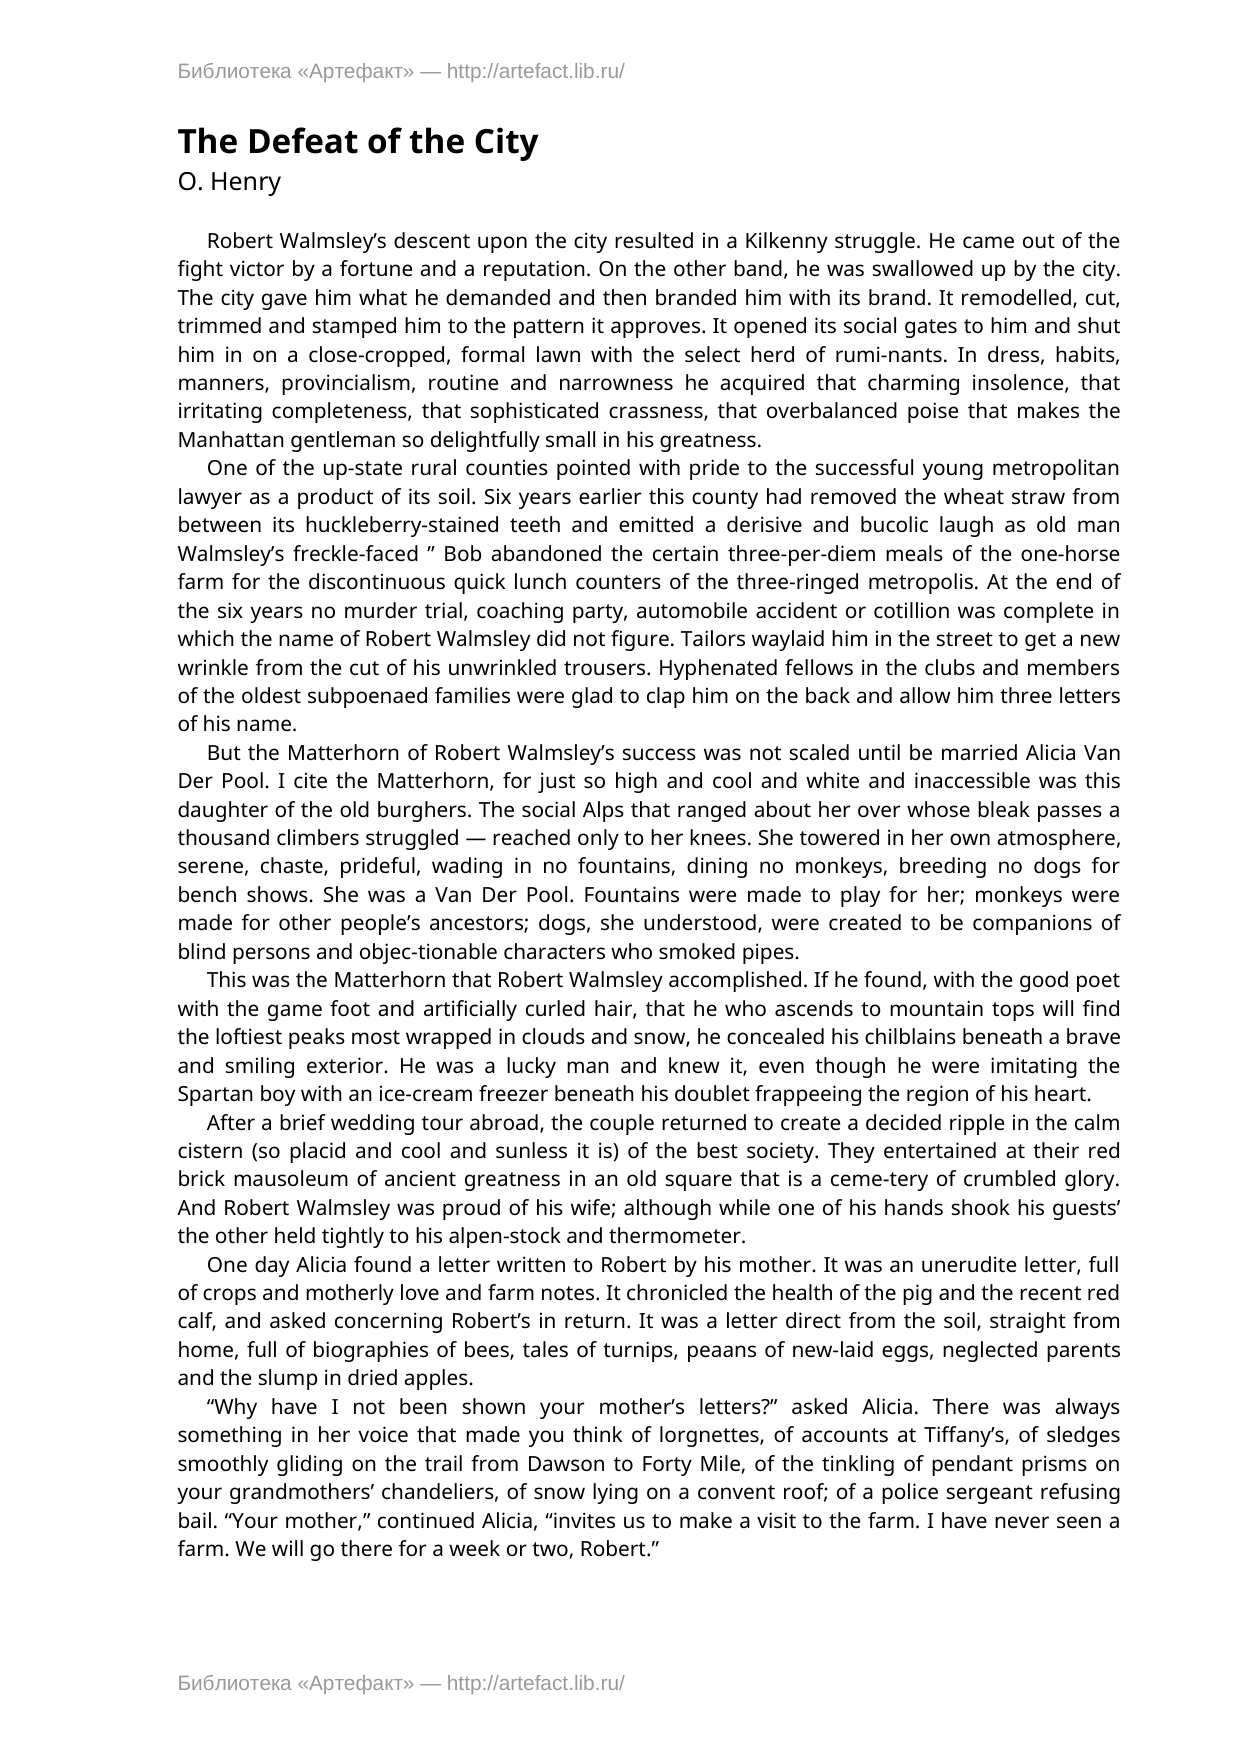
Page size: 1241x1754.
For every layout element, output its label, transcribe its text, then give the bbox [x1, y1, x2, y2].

text One day Alicia found a letter written to Robert by his mother. It was an unerudite letter, full of crops and motherly love and farm notes. It chronicled the health of the pig and the recent red calf, and asked concerning Robert’s in return. It was a letter direct from the soil, straight from home, full of biographies of bees, tales of turnips, peaans of new-laid eggs, neglected parents and the slump in dried apples. [177, 1250, 1122, 1392]
text Robert Walmsley’s descent upon the city resulted in a Kilkenny struggle. He came out of the fight victor by a fortune and a reputation. On the other band, he was swallowed up by the city. The city gave him what he demanded and then branded him with its brand. It remodelled, cut, trimmed and stamped him to the pattern it approves. It opened its social gates to him and shut him in on a close-cropped, formal lawn with the select herd of rumi-nants. In dress, habits, manners, provincialism, routine and narrowness he acquired that charming insolence, that irritating completeness, that sophisticated crassness, that overbalanced poise that makes the Manhattan gentleman so delightfully small in his greatness. [177, 226, 1122, 453]
text One of the up-state rural counties pointed with pride to the successful young metropolitan lawyer as a product of its soil. Six years earlier this county had removed the wheat straw from between its huckleberry-stained teeth and emitted a derisive and bucolic laugh as old man Walmsley’s freckle-faced ” Bob abandoned the certain three-per-diem meals of the one-horse farm for the discontinuous quick lunch counters of the three-ringed metropolis. At the end of the six years no murder trial, coaching party, automobile accident or cotillion was complete in which the name of Robert Walmsley did not figure. Tailors waylaid him in the street to get a new wrinkle from the cut of his unwrinkled trousers. Hyphenated fellows in the clubs and members of the oldest subpoenaed families were glad to clap him on the back and allow him three letters of his name. [177, 453, 1122, 738]
text After a brief wedding tour abroad, the couple returned to create a decided ripple in the calm cistern (so placid and cool and sunless it is) of the best society. They entertained at their red brick mausoleum of ancient greatness in an old square that is a ceme-tery of crumbled glory. And Robert Walmsley was proud of his wife; although while one of his hands shook his guests’ the other held tightly to his alpen-stock and thermometer. [177, 1108, 1122, 1250]
text “Why have I not been shown your mother’s letters?” asked Alicia. There was always something in her voice that made you think of lorgnettes, of accounts at Tiffany’s, of sledges smoothly gliding on the trail from Dawson to Forty Mile, of the tinkling of pendant prisms on your grandmothers’ chandeliers, of snow lying on a convent roof; of a police sergeant refusing bail. “Your mother,” continued Alicia, “invites us to make a visit to the farm. I have never seen a farm. We will go there for a week or two, Robert.” [177, 1392, 1122, 1563]
text O. Henry [177, 163, 1122, 198]
text But the Matterhorn of Robert Walmsley’s success was not scaled until be married Alicia Van Der Pool. I cite the Matterhorn, for just so high and cool and white and inaccessible was this daughter of the old burghers. The social Alps that ranged about her over whose bleak passes a thousand climbers struggled — reached only to her knees. She towered in her own atmosphere, serene, chaste, prideful, wading in no fountains, dining no monkeys, breeding no dogs for bench shows. She was a Van Der Pool. Fountains were made to play for her; monkeys were made for other people’s ancestors; dogs, she understood, were created to be companions of blind persons and objec-tionable characters who smoked pipes. [177, 738, 1122, 965]
text This was the Matterhorn that Robert Walmsley accomplished. If he found, with the good poet with the game foot and artificially curled hair, that he who ascends to mountain tops will find the loftiest peaks most wrapped in clouds and snow, he concealed his chilblains beneath a brave and smiling exterior. He was a lucky man and knew it, even though he were imitating the Spartan boy with an ice-cream freezer beneath his doublet frappeeing the region of his heart. [177, 965, 1122, 1108]
text The Defeat of the City [177, 118, 1122, 163]
